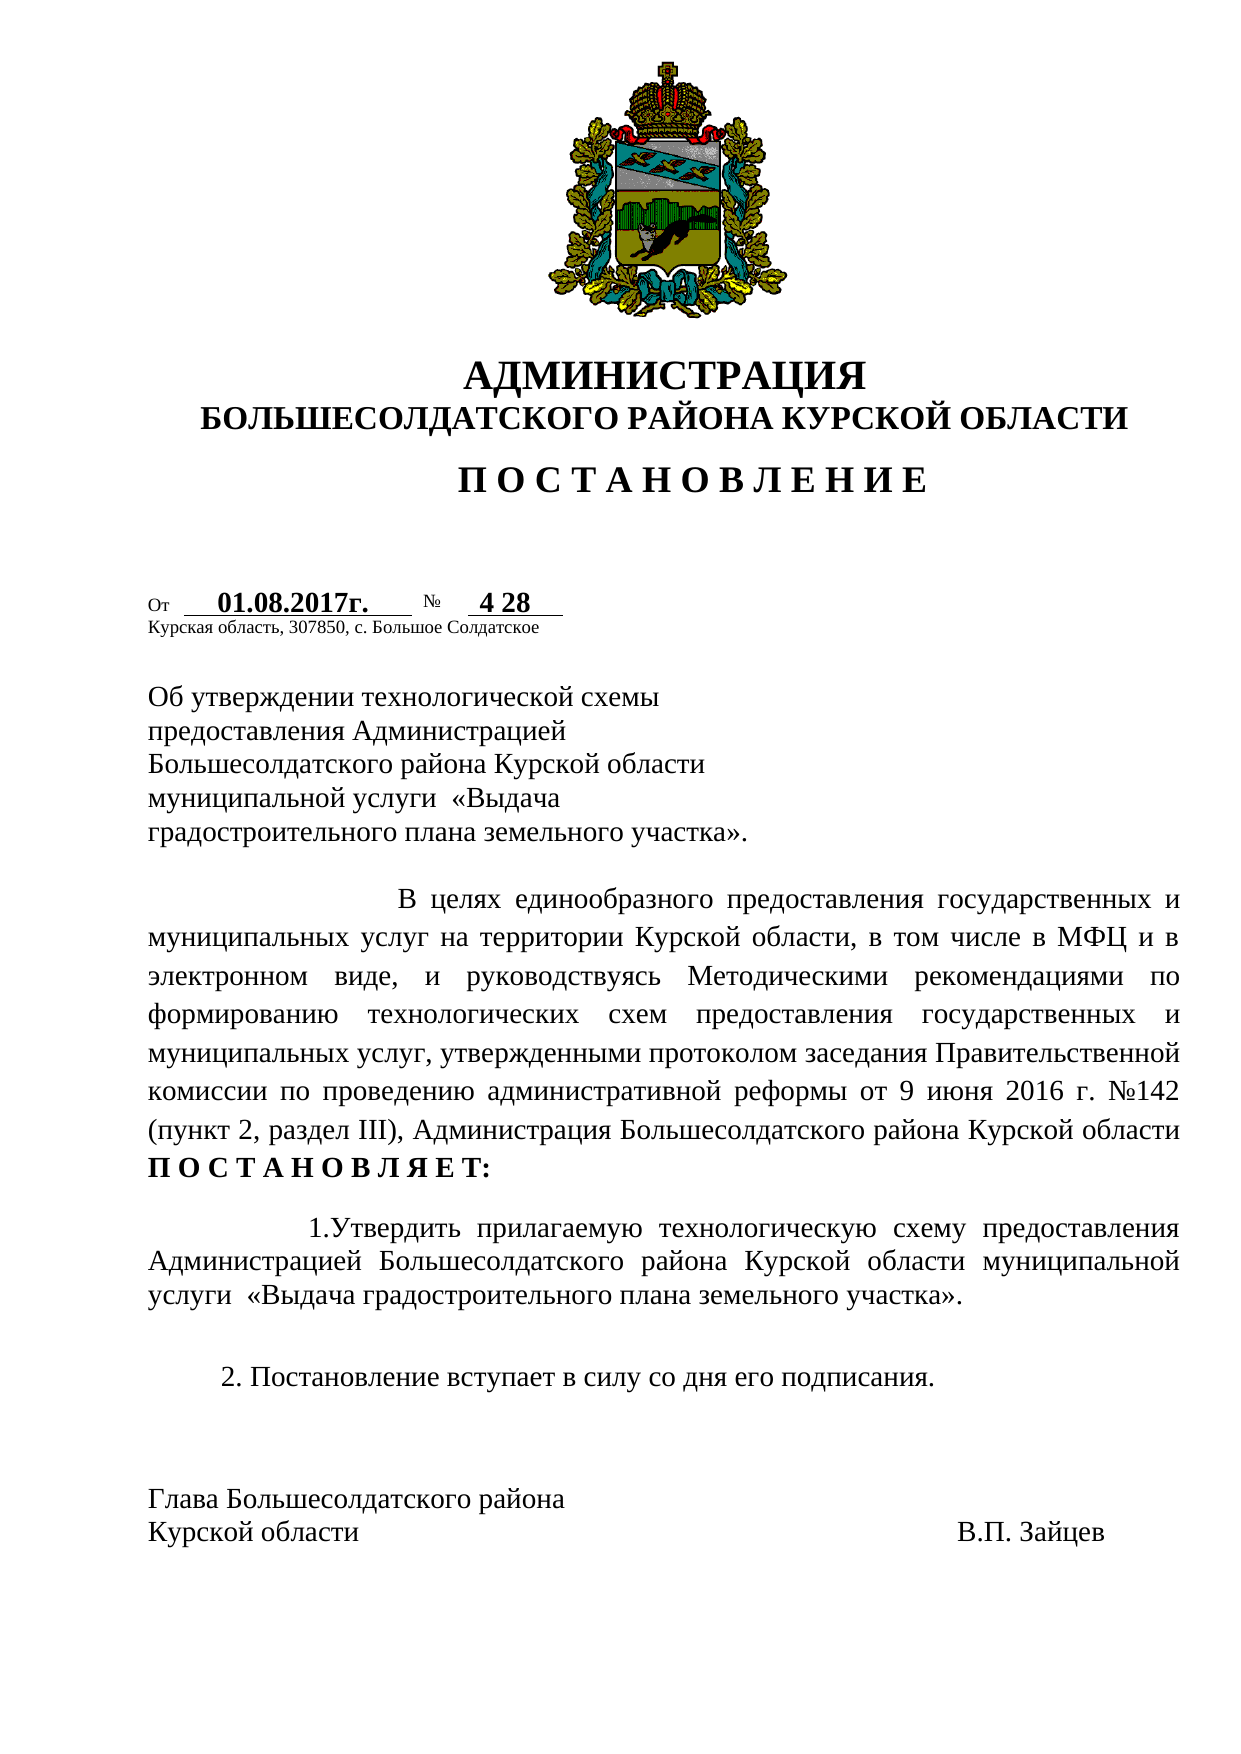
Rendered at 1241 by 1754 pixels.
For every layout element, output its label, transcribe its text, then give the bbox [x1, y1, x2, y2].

table_header 01.08.2017г. .2017г. [184, 585, 412, 615]
text БОЛЬШЕСОЛДАТСКОГО РАЙОНА КУРСКОЙ ОБЛАСТИ [148, 398, 1181, 436]
text предоставления Администрацией [148, 713, 1181, 747]
text Курской области В.П. Зайцев [148, 1514, 1181, 1548]
text Глава Большесолдатского района [148, 1481, 1181, 1514]
text Об утверждении технологической схемы [148, 679, 1181, 713]
text Большесолдатского района Курской области [148, 747, 1181, 780]
text градостроительного плана земельного участка». [148, 814, 1181, 847]
text 2. Постановление вступает в силу со дня его подписания. [148, 1359, 1181, 1393]
table_header 4 28 [468, 585, 562, 615]
text 1.Утвердить прилагаемую технологическую схему предоставления Администрацией Большесолдатского района Курской области муниципальной услуги «Выдача градостроительного плана земельного участка». [148, 1210, 1181, 1311]
table_header № [412, 585, 468, 615]
picture [545, 59, 791, 323]
text П О С Т А Н О В Л Е Н И Е [148, 457, 1181, 500]
text В целях единообразного предоставления государственных и муниципальных услуг на территории Курской области, в том числе в МФЦ и в электронном виде, и руководствуясь Методическими рекомендациями по формированию технологических схем предоставления государственных и муниципальных услуг, утвержденными протоколом заседания Правительственной комиссии по проведению административной реформы от 9 июня 2016 г. №142 (пункт 2, раздел III), Администрация Большесолдатского района Курской области П О С Т А Н О В Л Я Е Т: [148, 881, 1181, 1184]
table_cell Курская область, 307850, с. Большое Солдатское [136, 615, 562, 639]
table_header От [136, 585, 184, 615]
text АДМИНИСТРАЦИЯ [148, 350, 1181, 398]
text муниципальной услуги «Выдача [148, 780, 1181, 814]
